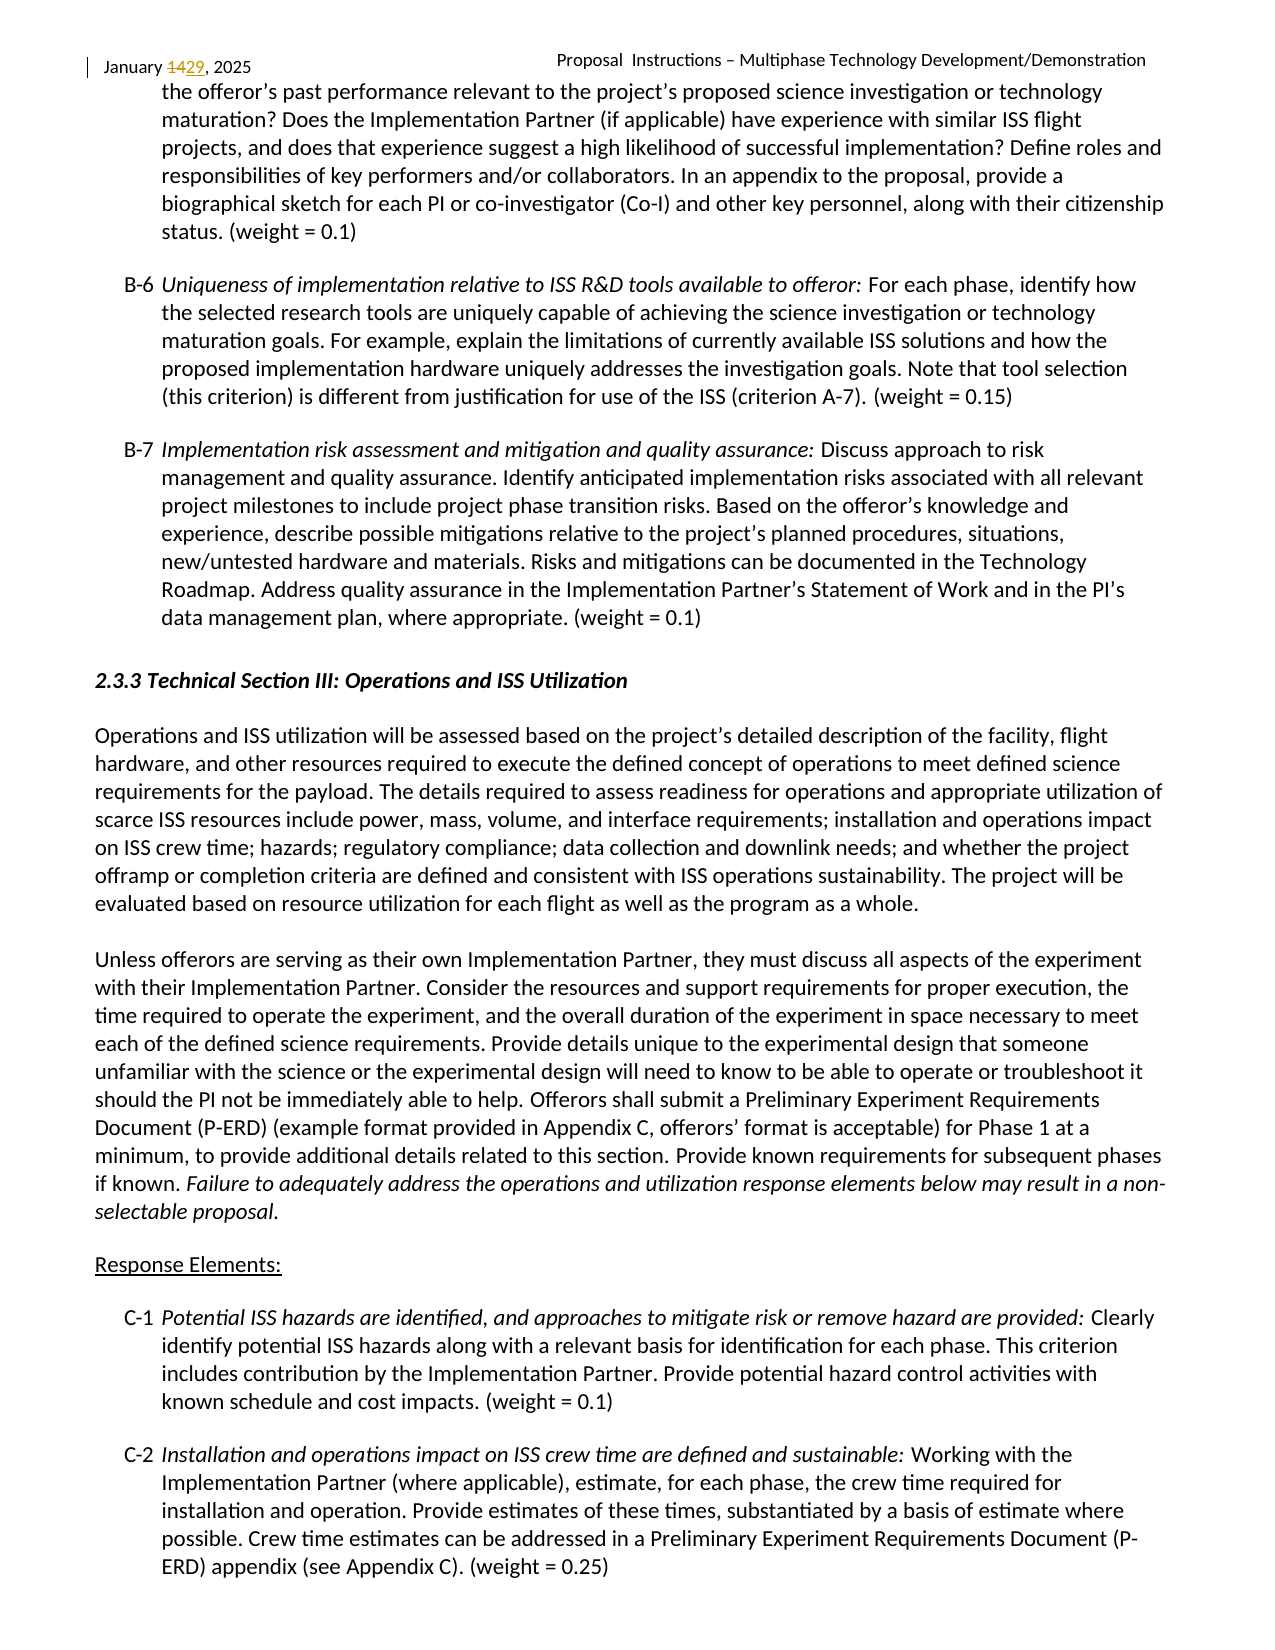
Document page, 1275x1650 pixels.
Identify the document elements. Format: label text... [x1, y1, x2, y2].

subtitle Technical Section III: Operations and ISS Utilization [94, 666, 1192, 694]
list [124, 77, 1166, 245]
list Installation and operations impact on ISS crew time are defined and sustainable: Working with the Implementation Partner (where applicable), estimate, for each phase, the crew time required for installation and operation. Provide estimates of these times, substantiated by a basis of estimate where possible. Crew time estimates can be addressed in a Preliminary Experiment Requirements Document (P-ERD) appendix (see Appendix C). (weight = 0.25) [124, 1440, 1166, 1581]
text Operations and ISS utilization will be assessed based on the project’s detailed description of the facility, flight hardware, and other resources required to execute the defined concept of operations to meet defined science requirements for the payload. The details required to assess readiness for operations and appropriate utilization of scarce ISS resources include power, mass, volume, and interface requirements; installation and operations impact on ISS crew time; hazards; regulatory compliance; data collection and downlink needs; and whether the project offramp or completion criteria are defined and consistent with ISS operations sustainability. The project will be evaluated based on resource utilization for each flight as well as the program as a whole. [94, 721, 1177, 917]
list Implementation risk assessment and mitigation and quality assurance: Discuss approach to risk management and quality assurance. Identify anticipated implementation risks associated with all relevant project milestones to include project phase transition risks. Based on the offeror’s knowledge and experience, describe possible mitigations relative to the project’s planned procedures, situations, new/untested hardware and materials. Risks and mitigations can be documented in the Technology Roadmap. Address quality assurance in the Implementation Partner’s Statement of Work and in the PI’s data management plan, where appropriate. (weight = 0.1) [124, 435, 1166, 631]
text Response Elements: [94, 1250, 1192, 1278]
text Unless offerors are serving as their own Implementation Partner, they must discuss all aspects of the experiment with their Implementation Partner. Consider the resources and support requirements for proper execution, the time required to operate the experiment, and the overall duration of the experiment in space necessary to meet each of the defined science requirements. Provide details unique to the experimental design that someone unfamiliar with the science or the experimental design will need to know to be able to operate or troubleshoot it should the PI not be immediately able to help. Offerors shall submit a Preliminary Experiment Requirements Document (P-ERD) (example format provided in Appendix C, offerors’ format is acceptable) for Phase 1 at a minimum, to provide additional details related to this section. Provide known requirements for subsequent phases if known. Failure to adequately address the operations and utilization response elements below may result in a non-selectable proposal. [94, 945, 1177, 1225]
list Uniqueness of implementation relative to ISS R&D tools available to offeror: For each phase, identify how the selected research tools are uniquely capable of achieving the science investigation or technology maturation goals. For example, explain the limitations of currently available ISS solutions and how the proposed implementation hardware uniquely addresses the investigation goals. Note that tool selection (this criterion) is different from justification for use of the ISS (criterion A-7). (weight = 0.15) [124, 270, 1166, 410]
list Potential ISS hazards are identified, and approaches to mitigate risk or remove hazard are provided: Clearly identify potential ISS hazards along with a relevant basis for identification for each phase. This criterion includes contribution by the Implementation Partner. Provide potential hazard control activities with known schedule and cost impacts. (weight = 0.1) [124, 1303, 1166, 1415]
